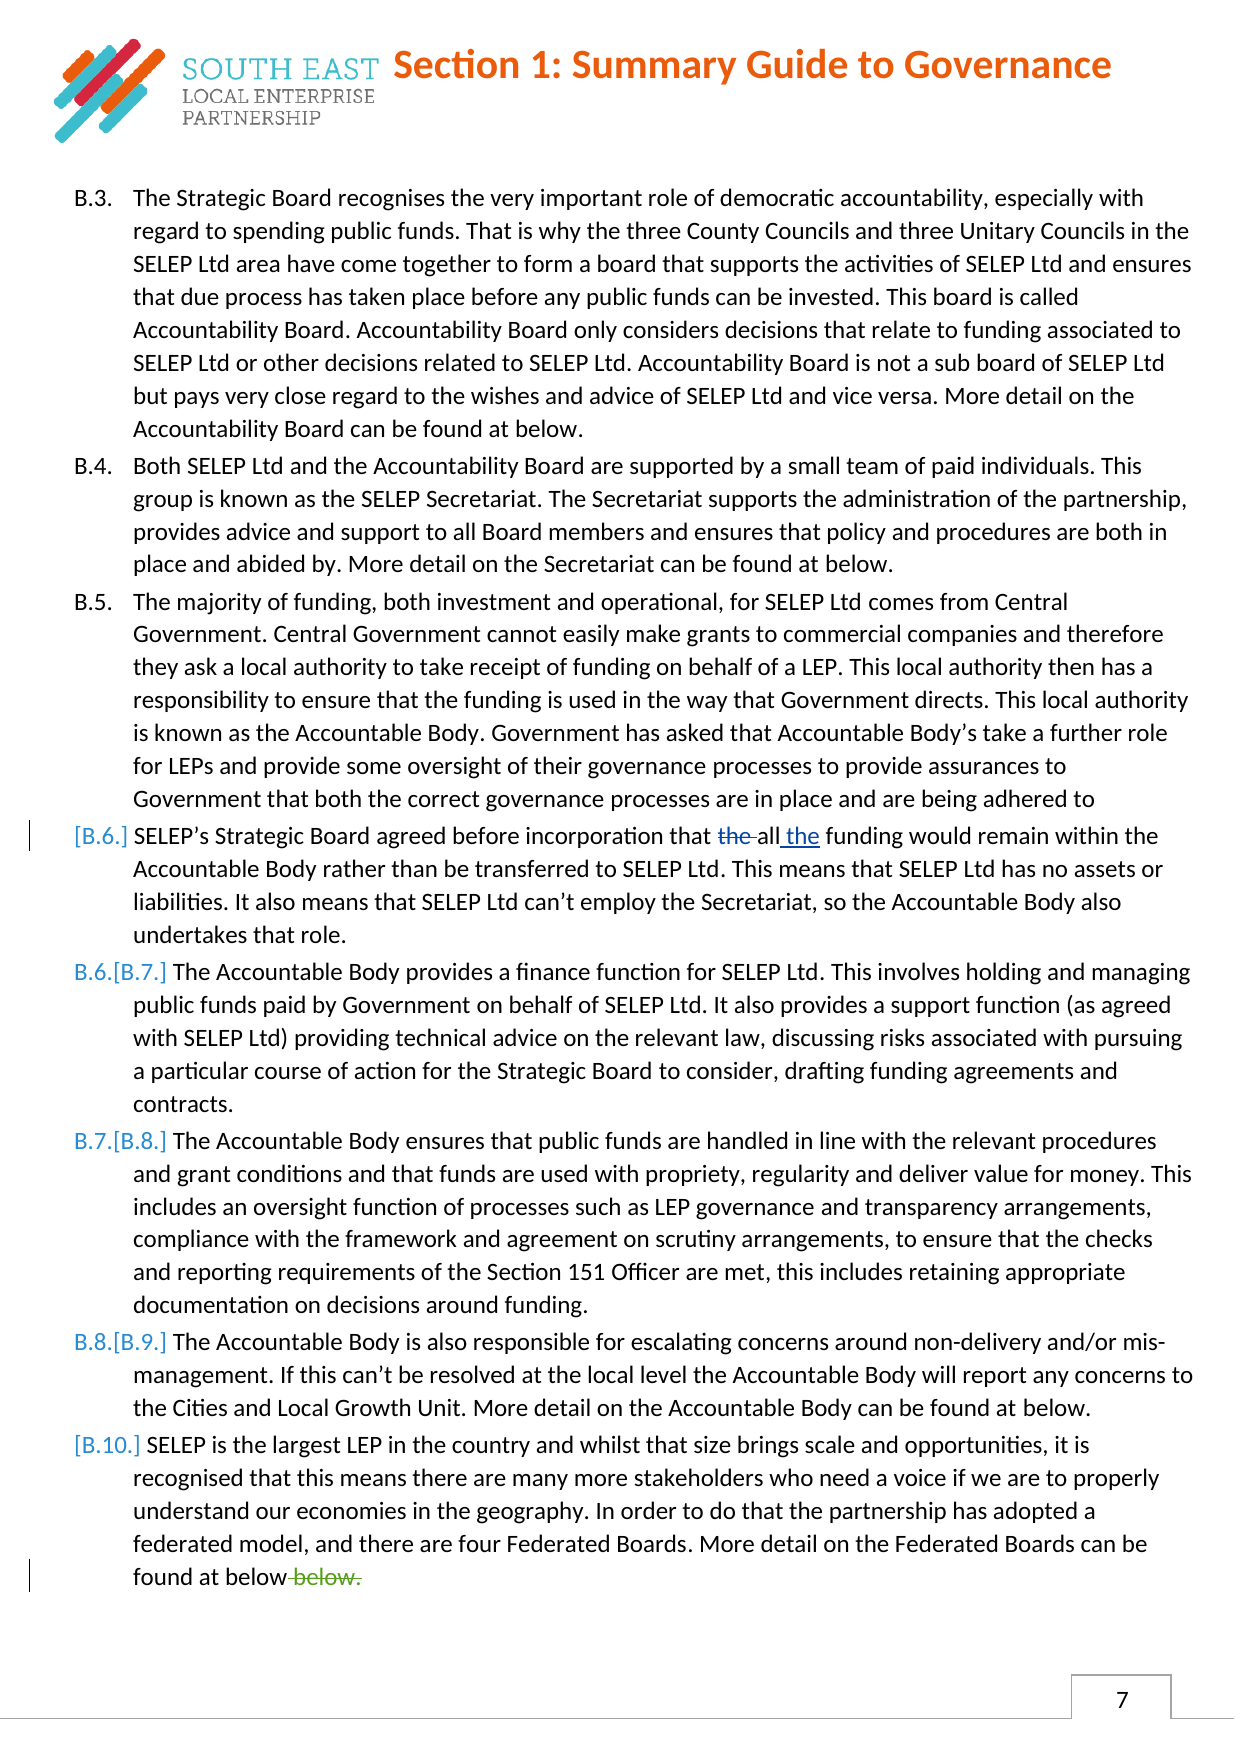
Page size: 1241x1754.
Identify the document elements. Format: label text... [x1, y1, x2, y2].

subtitle SELEP is the largest LEP in the country and whilst that size brings scale and opportunities, it is recognised that this means there are many more stakeholders who need a voice if we are to properly understand our economies in the geography. In order to do that the partnership has adopted a federated model, and there are four Federated Boards. More detail on the Federated Boards can be found at I.4 below [74, 1429, 1196, 1592]
picture [46, 29, 385, 149]
subtitle The Accountable Body provides a finance function for SELEP Ltd. This involves holding and managing public funds paid by Government on behalf of SELEP Ltd. It also provides a support function (as agreed with SELEP Ltd) providing technical advice on the relevant law, discussing risks associated with pursuing a particular course of action for the Strategic Board to consider, drafting funding agreements and contracts. [74, 956, 1196, 1118]
subtitle The Strategic Board recognises the very important role of democratic accountability, especially with regard to spending public funds. That is why the three County Councils and three Unitary Councils in the SELEP Ltd area have come together to form a board that supports the activities of SELEP Ltd and ensures that due process has taken place before any public funds can be invested. This board is called Accountability Board. Accountability Board only considers decisions that relate to funding associated to SELEP Ltd or other decisions related to SELEP Ltd. Accountability Board is not a sub board of SELEP Ltd but pays very close regard to the wishes and advice of SELEP Ltd and vice versa. More detail on the Accountability Board can be found at I.3 below. [74, 182, 1196, 443]
subtitle SELEP’s Strategic Board agreed before incorporation that all funding would remain within the Accountable Body rather than be transferred to SELEP Ltd. This means that SELEP Ltd has no assets or liabilities. It also means that SELEP Ltd can’t employ the Secretariat, so the Accountable Body also undertakes that role. [74, 820, 1196, 949]
subtitle The majority of funding, both investment and operational, for SELEP Ltd comes from Central Government. Central Government cannot easily make grants to commercial companies and therefore they ask a local authority to take receipt of funding on behalf of a LEP. This local authority then has a responsibility to ensure that the funding is used in the way that Government directs. This local authority is known as the Accountable Body. Government has asked that Accountable Body’s take a further role for LEPs and provide some oversight of their governance processes to provide assurances to Government that both the correct governance processes are in place and are being adhered to [74, 586, 1196, 814]
subtitle The Accountable Body ensures that public funds are handled in line with the relevant procedures and grant conditions and that funds are used with propriety, regularity and deliver value for money. This includes an oversight function of processes such as LEP governance and transparency arrangements, compliance with the framework and agreement on scrutiny arrangements, to ensure that the checks and reporting requirements of the Section 151 Officer are met, this includes retaining appropriate documentation on decisions around funding. [74, 1125, 1196, 1320]
subtitle Both SELEP Ltd and the Accountability Board are supported by a small team of paid individuals. This group is known as the SELEP Secretariat. The Secretariat supports the administration of the partnership, provides advice and support to all Board members and ensures that policy and procedures are both in place and abided by. More detail on the Secretariat can be found at J below. [74, 450, 1196, 579]
subtitle The Accountable Body is also responsible for escalating concerns around non-delivery and/or mis-management. If this can’t be resolved at the local level the Accountable Body will report any concerns to the Cities and Local Growth Unit. More detail on the Accountable Body can be found at L below. [74, 1326, 1196, 1423]
